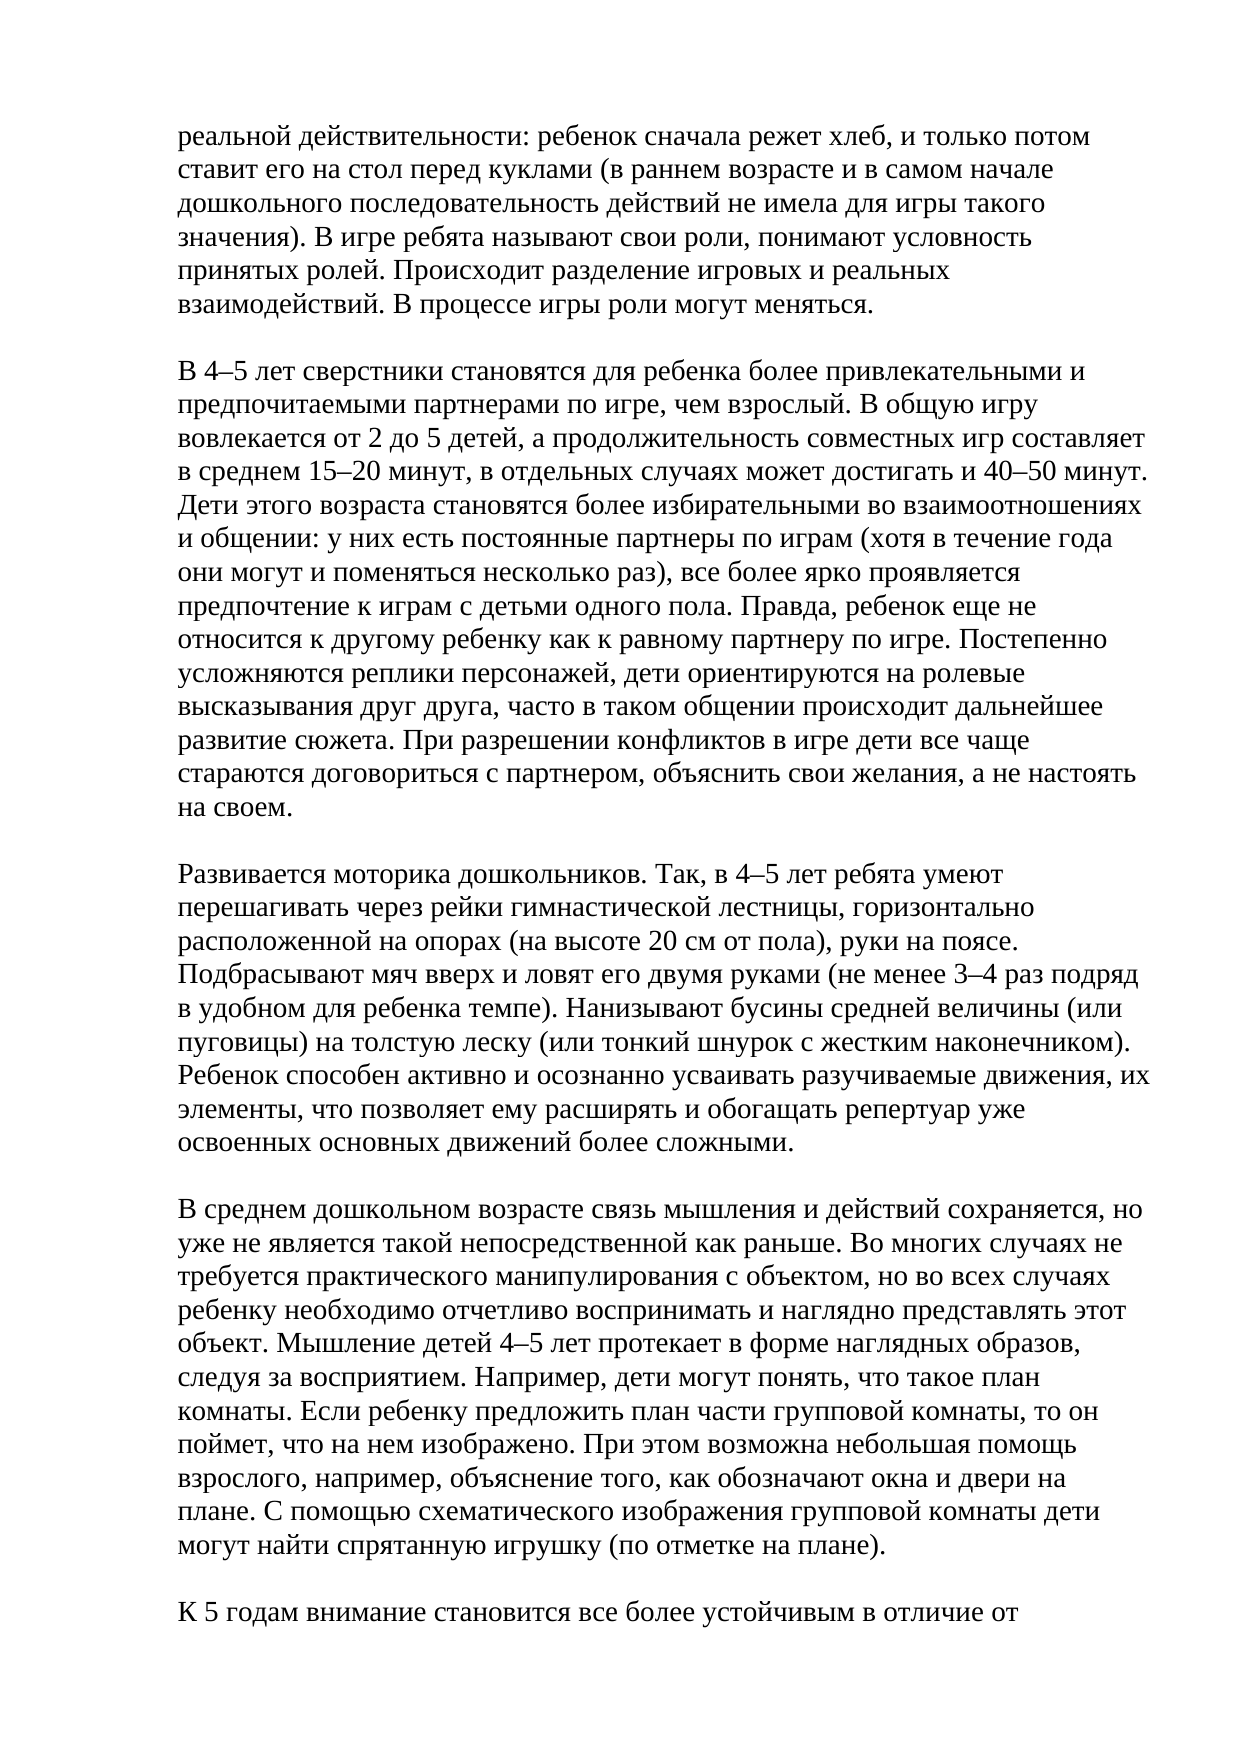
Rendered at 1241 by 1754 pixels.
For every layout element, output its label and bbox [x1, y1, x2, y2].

text [177, 118, 1152, 1627]
